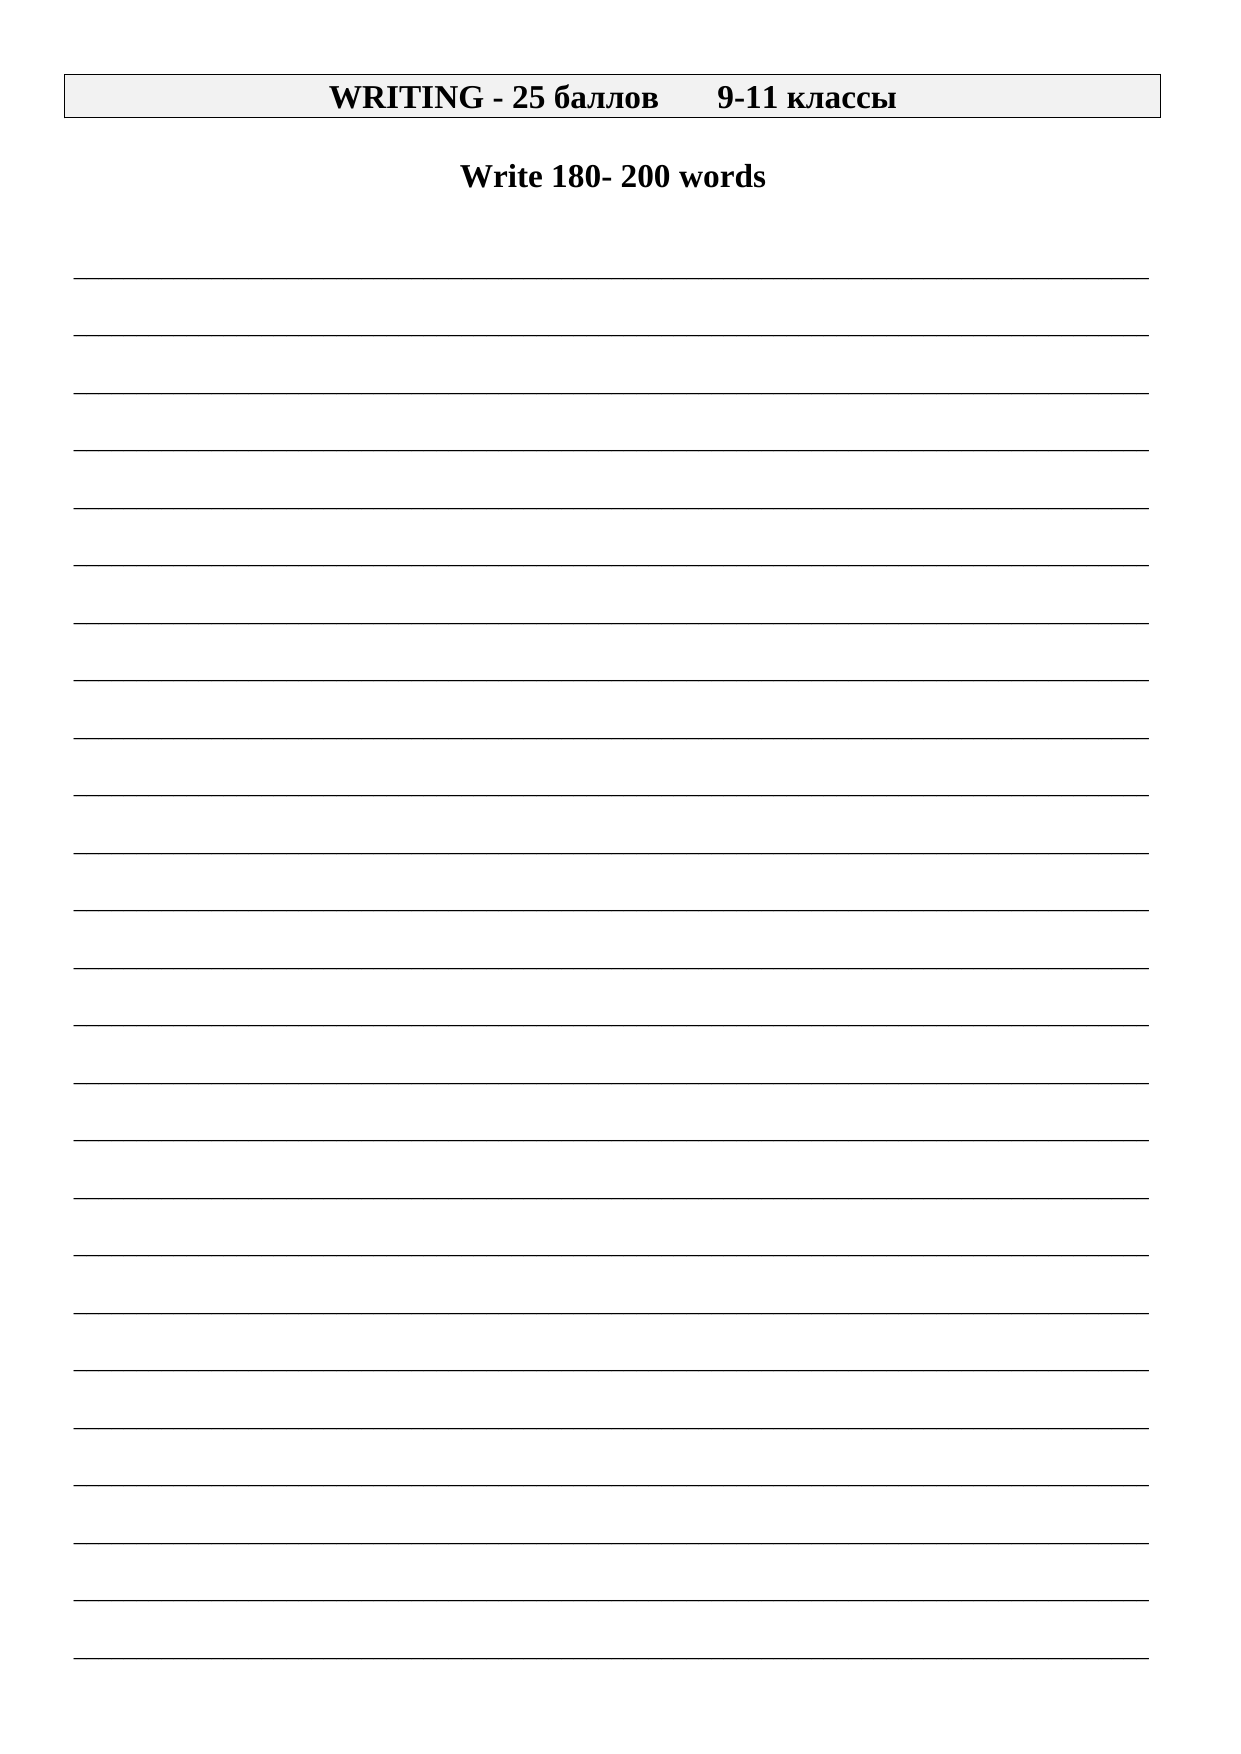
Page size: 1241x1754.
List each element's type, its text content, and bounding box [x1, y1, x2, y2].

text WRITING - 25 баллов 9-11 классы [65, 75, 1160, 117]
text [74, 253, 1152, 1661]
text Write 180- 200 words [74, 157, 1152, 195]
